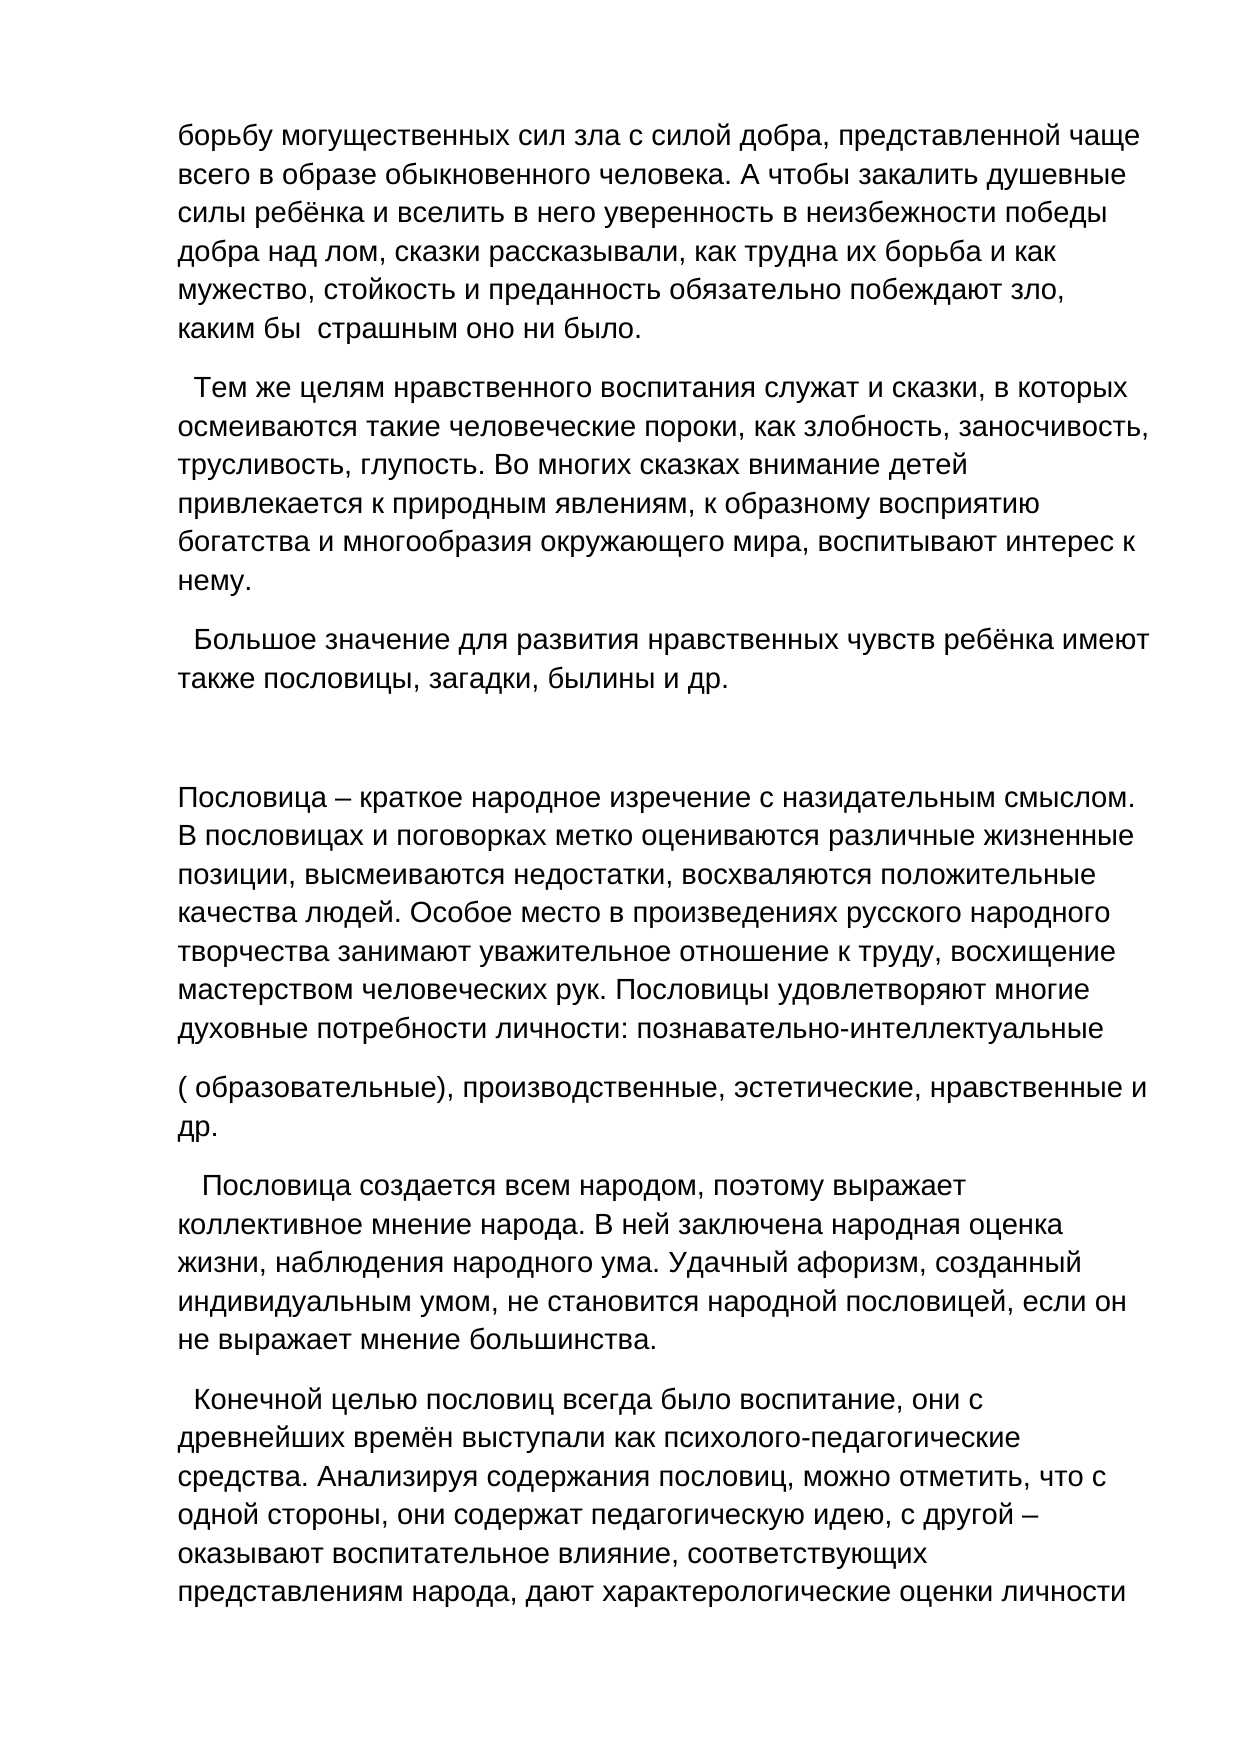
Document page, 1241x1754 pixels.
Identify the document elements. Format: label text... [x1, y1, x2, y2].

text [177, 1382, 1152, 1608]
text Пословица – краткое народное изречение с назидательным смыслом. В пословицах и поговорках метко оцениваются различные жизненные позиции, высмеиваются недостатки, восхваляются положительные качества людей. Особое место в произведениях русского народного творчества занимают уважительное отношение к труду, восхищение мастерством человеческих рук. Пословицы удовлетворяют многие духовные потребности личности: познавательно-интеллектуальные [177, 779, 1152, 1044]
text Пословица создается всем народом, поэтому выражает коллективное мнение народа. В ней заключена народная оценка жизни, наблюдения народного ума. Удачный афоризм, созданный индивидуальным умом, не становится народной пословицей, если он не выражает мнение большинства. [177, 1168, 1152, 1356]
text Тем же целям нравственного воспитания служат и сказки, в которых осмеиваются такие человеческие пороки, как злобность, заносчивость, трусливость, глупость. Во многих сказках внимание детей привлекается к природным явлениям, к образному восприятию богатства и многообразия окружающего мира, воспитывают интерес к нему. [177, 370, 1152, 596]
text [177, 118, 1152, 344]
text ( образовательные), производственные, эстетические, нравственные и др. [177, 1070, 1152, 1142]
text Большое значение для развития нравственных чувств ребёнка имеют также пословицы, загадки, былины и др. [177, 622, 1152, 694]
